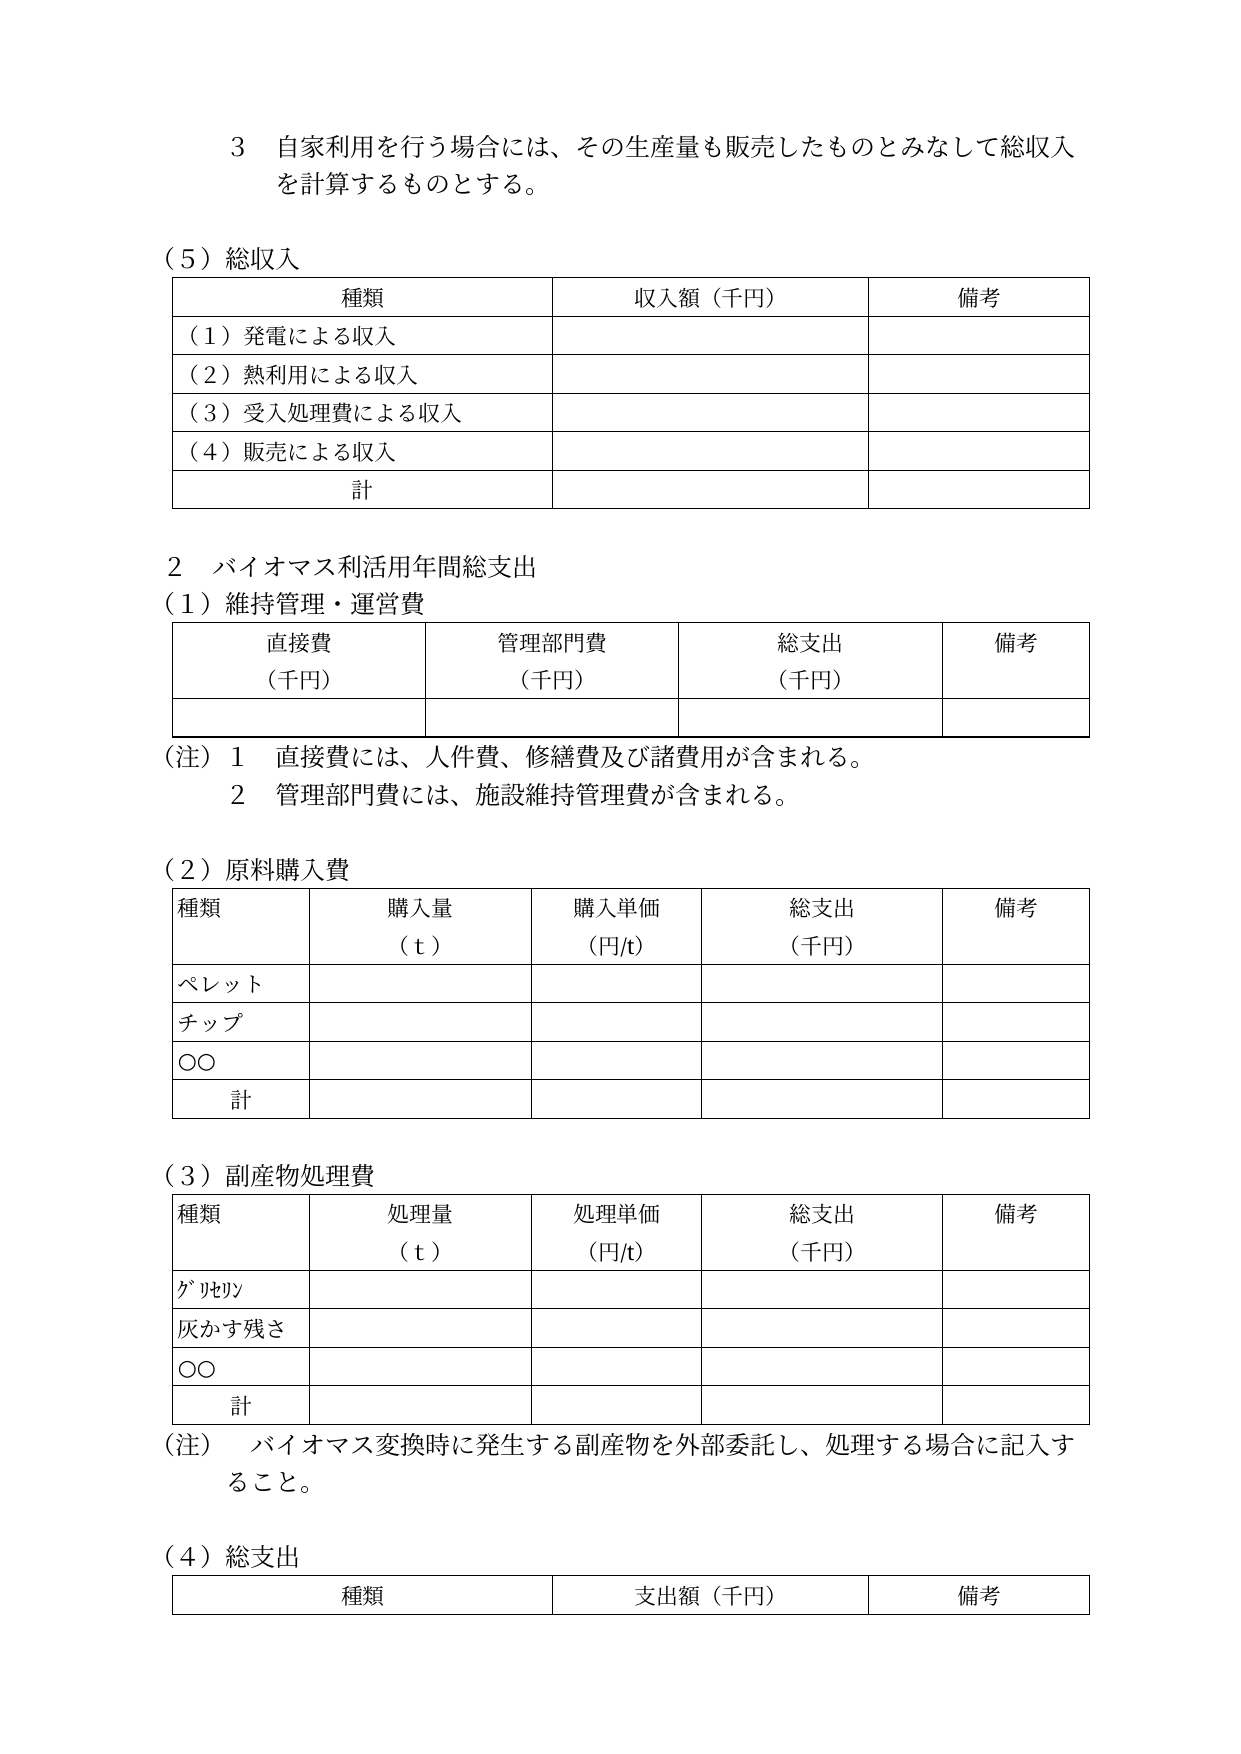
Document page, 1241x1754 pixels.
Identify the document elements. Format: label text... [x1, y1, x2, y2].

table_cell [553, 432, 868, 470]
table_cell [943, 1271, 1089, 1308]
text ること。 [150, 1462, 1090, 1500]
text ２ 管理部門費には、施設維持管理費が含まれる。 [150, 775, 1090, 812]
table_cell [943, 1003, 1089, 1041]
table_cell （４）販売による収入 [173, 432, 552, 470]
table_header 総支出 （千円） [702, 1195, 942, 1270]
text ２ バイオマス利活用年間総支出 [150, 547, 1090, 584]
table_cell [532, 1348, 701, 1385]
table_cell [702, 965, 942, 1002]
table_cell （２）熱利用による収入 [173, 355, 552, 393]
table_cell [702, 1003, 942, 1041]
table_cell [553, 471, 868, 508]
table_cell [553, 355, 868, 393]
text ３ 自家利用を行う場合には、その生産量も販売したものとみなして総収入を計算するものとする。 [225, 127, 1090, 202]
table_cell [702, 1271, 942, 1308]
table_cell 計 [173, 1080, 309, 1118]
table_cell [310, 965, 531, 1002]
table_header 種類 [173, 889, 309, 963]
table_cell [310, 1309, 531, 1347]
table_cell [943, 1080, 1089, 1118]
table_header 収入額（千円） [553, 278, 868, 316]
table_cell [702, 1348, 942, 1385]
table_cell [310, 1271, 531, 1308]
text （１）維持管理・運営費 [150, 584, 1090, 622]
table_header 購入量 （ｔ） [310, 889, 531, 963]
text （３）副産物処理費 [150, 1156, 1090, 1194]
table_header 備考 [943, 1195, 1089, 1270]
text （２）原料購入費 [150, 850, 1090, 887]
table_cell [310, 1003, 531, 1041]
table_cell ペレット [173, 965, 309, 1002]
table_cell [869, 471, 1089, 508]
text （注） バイオマス変換時に発生する副産物を外部委託し、処理する場合に記入す [150, 1425, 1090, 1462]
table_header 種類 [173, 1576, 552, 1613]
table_cell [532, 1386, 701, 1424]
table_cell [553, 394, 868, 431]
table_header 処理単価 （円/t） [532, 1195, 701, 1270]
table_cell 灰かす残さ [173, 1309, 309, 1347]
table_cell [173, 699, 425, 736]
table_cell [702, 1042, 942, 1079]
table_cell [943, 699, 1089, 736]
table_header 管理部門費 （千円） [426, 623, 678, 698]
table_cell [532, 1271, 701, 1308]
table_header 備考 [869, 278, 1089, 316]
table_cell [532, 1309, 701, 1347]
table_cell [553, 317, 868, 354]
table_header 種類 [173, 1195, 309, 1270]
table_cell [310, 1348, 531, 1385]
table_cell [943, 1042, 1089, 1079]
table_header 支出額（千円） [553, 1576, 868, 1613]
table_cell [869, 394, 1089, 431]
table_cell [869, 432, 1089, 470]
table_cell [702, 1080, 942, 1118]
text （５）総収入 [150, 239, 1090, 277]
table_cell [426, 699, 678, 736]
table_cell [943, 1386, 1089, 1424]
table_cell [532, 1042, 701, 1079]
table_cell [532, 965, 701, 1002]
table_cell [310, 1042, 531, 1079]
table_cell [869, 317, 1089, 354]
text （４）総支出 [150, 1537, 1090, 1575]
table_cell [532, 1003, 701, 1041]
table_header 直接費 （千円） [173, 623, 425, 698]
table_cell （１）発電による収入 [173, 317, 552, 354]
table_header 総支出 （千円） [702, 889, 942, 963]
text （注）１ 直接費には、人件費、修繕費及び諸費用が含まれる。 [150, 737, 1090, 775]
table_header 購入単価 （円/t） [532, 889, 701, 963]
table_cell チップ [173, 1003, 309, 1041]
table_header 備考 [943, 623, 1089, 698]
table_header 種類 [173, 278, 552, 316]
table_cell ｸﾞﾘｾﾘﾝ [173, 1271, 309, 1308]
table_cell 計 [173, 1386, 309, 1424]
table_header 備考 [943, 889, 1089, 963]
table_cell ○○ [173, 1042, 309, 1079]
table_header 総支出 （千円） [679, 623, 942, 698]
table_cell [869, 355, 1089, 393]
table_cell [943, 1309, 1089, 1347]
table_cell ○○ [173, 1348, 309, 1385]
table_cell [679, 699, 942, 736]
table_header 処理量 （ｔ） [310, 1195, 531, 1270]
table_cell [702, 1309, 942, 1347]
table_cell [310, 1080, 531, 1118]
table_cell （３）受入処理費による収入 [173, 394, 552, 431]
table_header 備考 [869, 1576, 1089, 1613]
table_cell 計 [173, 471, 552, 508]
table_cell [702, 1386, 942, 1424]
table_cell [310, 1386, 531, 1424]
table_cell [532, 1080, 701, 1118]
table_cell [943, 965, 1089, 1002]
table_cell [943, 1348, 1089, 1385]
